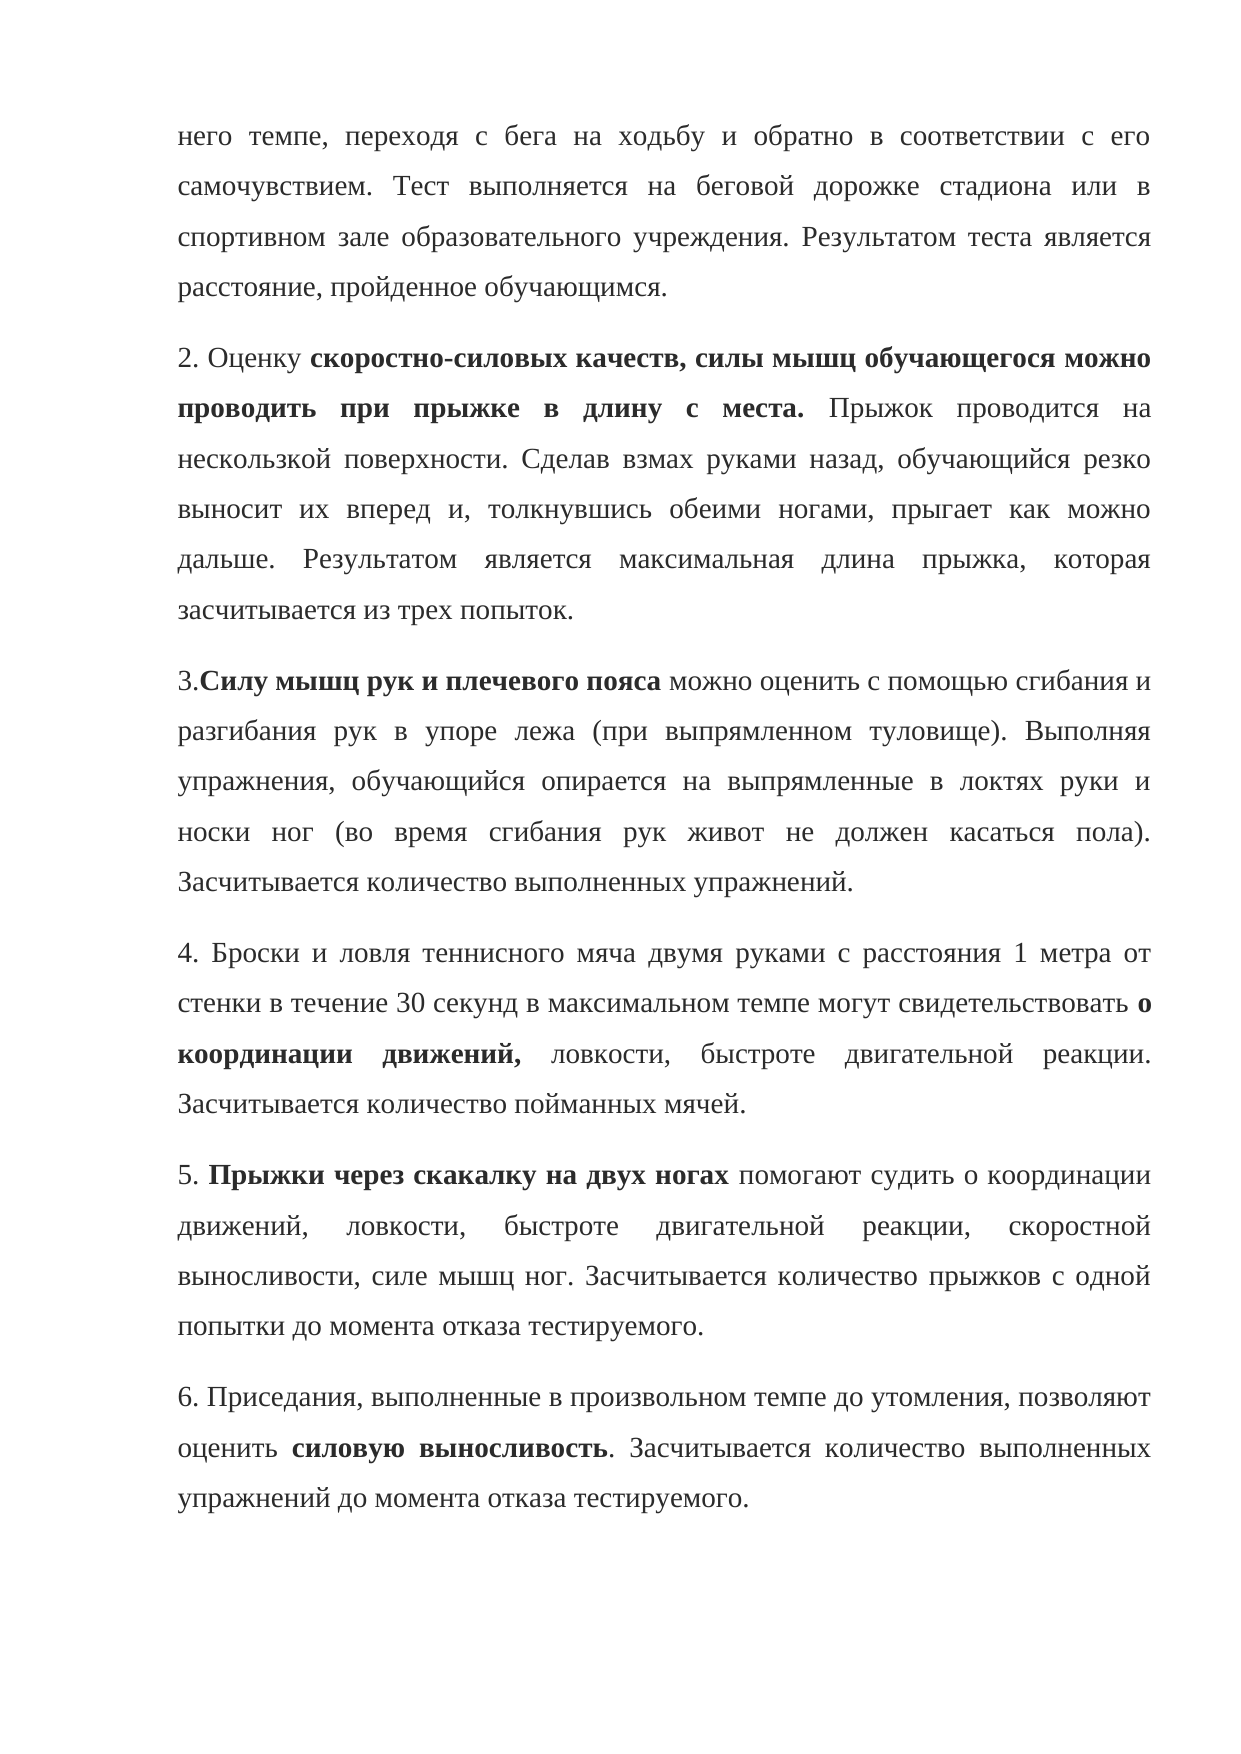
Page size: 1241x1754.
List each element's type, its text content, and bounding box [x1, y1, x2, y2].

text 2. Оценку скоростно-силовых качеств, силы мышц обучающегося можно проводить при прыжке в длину с места. Прыжок проводится на нескользкой поверхности. Сделав взмах руками назад, обучающийся резко выносит их вперед и, толкнувшись обеими ногами, прыгает как можно дальше. Результатом является максимальная длина прыжка, которая засчитывается из трех попыток. [177, 340, 1152, 625]
text 5. Прыжки через скакалку на двух ногах помогают судить о координации движений, ловкости, быстроте двигательной реакции, скоростной выносливости, силе мышц ног. Засчитывается количество прыжков с одной попытки до момента отказа тестируемого. [177, 1157, 1152, 1342]
text 3.Силу мышц рук и плечевого пояса можно оценить с помощью сгибания и разгибания рук в упоре лежа (при выпрямленном туловище). Выполняя упражнения, обучающийся опирается на выпрямленные в локтях руки и носки ног (во время сгибания рук живот не должен касаться пола). Засчитывается количество выполненных упражнений. [177, 663, 1152, 898]
text 6. Приседания, выполненные в произвольном темпе до утомления, позволяют оценить силовую выносливость. Засчитывается количество выполненных упражнений до момента отказа тестируемого. [177, 1379, 1152, 1514]
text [177, 118, 1152, 303]
text 4. Броски и ловля теннисного мяча двумя руками с расстояния 1 метра от стенки в течение 30 секунд в максимальном темпе могут свидетельствовать о координации движений, ловкости, быстроте двигательной реакции. Засчитывается количество пойманных мячей. [177, 935, 1152, 1120]
